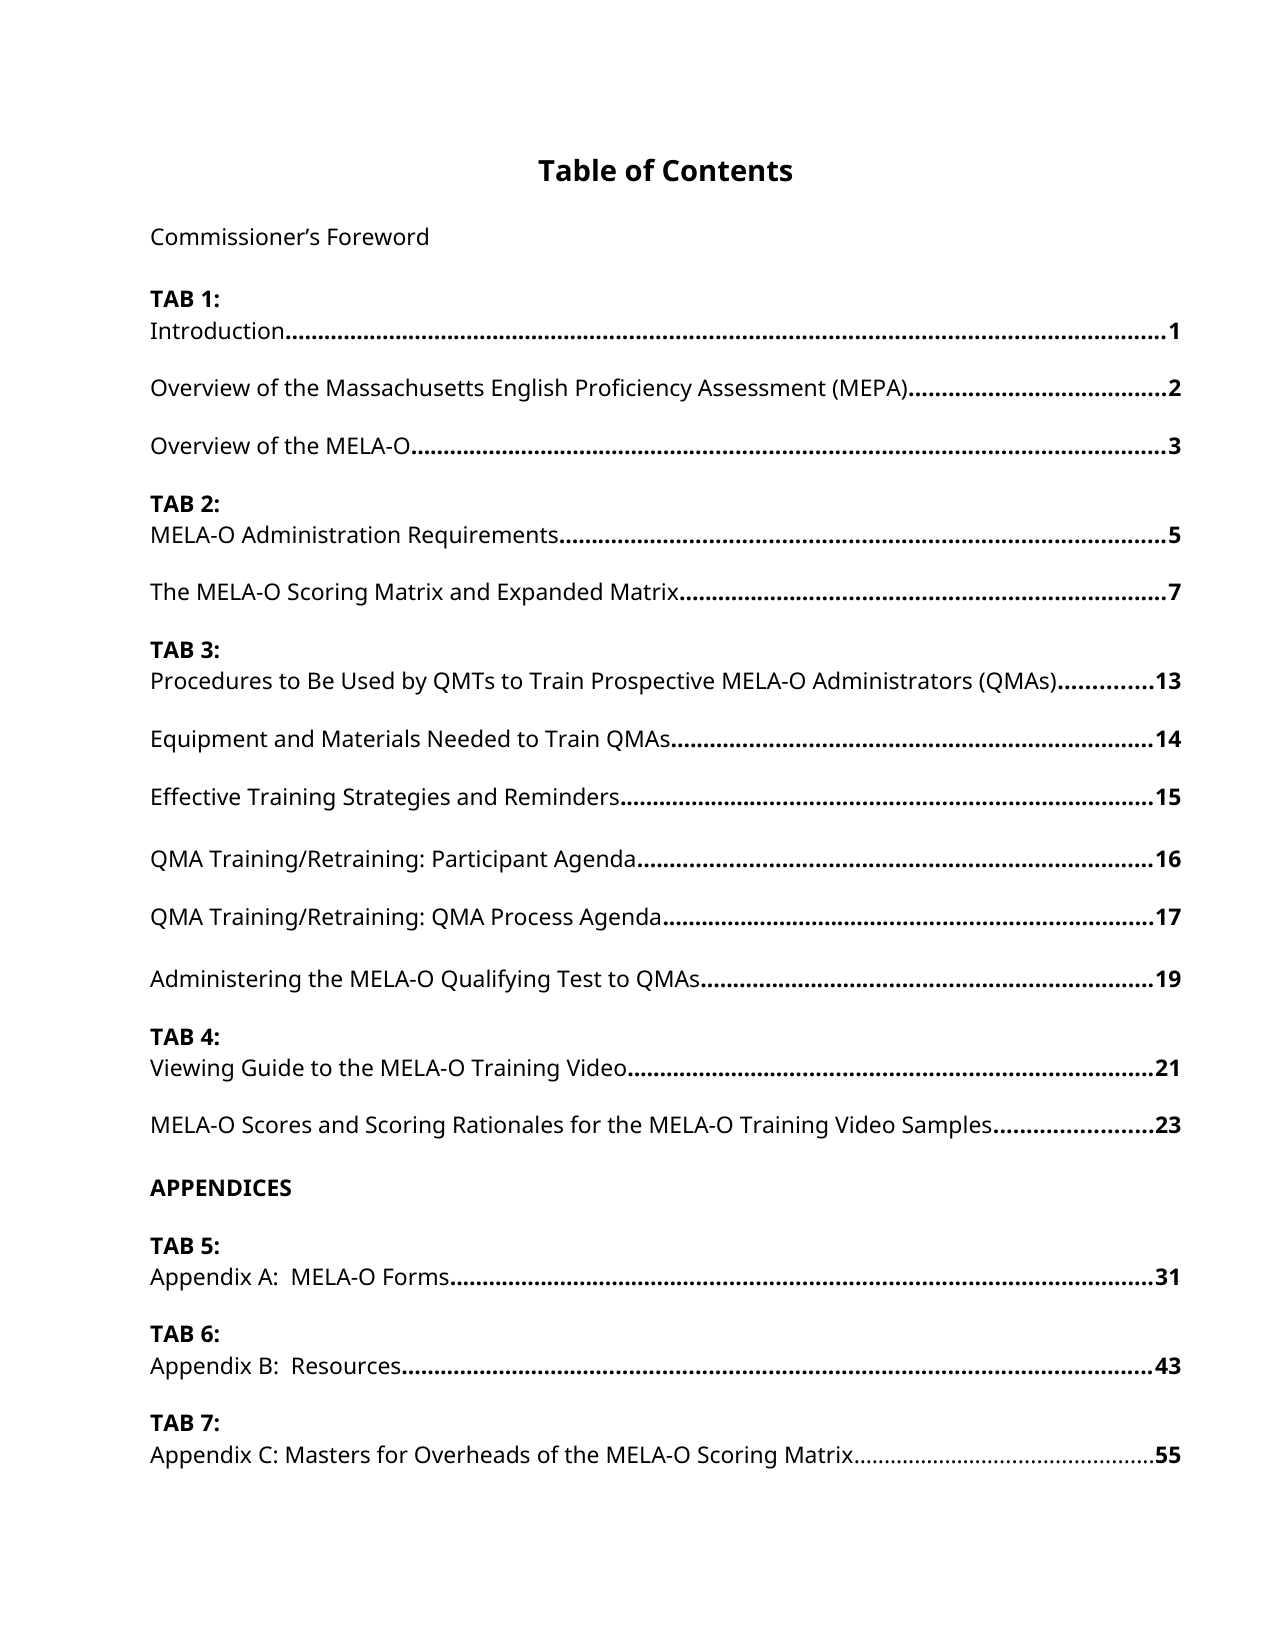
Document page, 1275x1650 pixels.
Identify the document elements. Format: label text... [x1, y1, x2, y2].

text TAB 1: [150, 283, 1181, 315]
text TAB 5: [150, 1229, 1181, 1261]
text Administering the MELA-O Qualifying Test to QMAs 19 [150, 963, 1181, 994]
text QMA Training/Retraining: QMA Process Agenda 17 [150, 901, 1181, 932]
text APPENDICES [150, 1172, 1181, 1203]
text Commissioner’s Foreword [150, 221, 1181, 252]
text TAB 7: [150, 1407, 1181, 1438]
text MELA-O Administration Requirements 5 [150, 519, 1181, 550]
text Table of Contents [150, 150, 1181, 190]
text Overview of the Massachusetts English Proficiency Assessment (MEPA) 2 [150, 372, 1181, 403]
text Viewing Guide to the MELA-O Training Video 21 [150, 1052, 1181, 1083]
text Appendix B: Resources 43 [150, 1350, 1181, 1381]
text TAB 4: [150, 1021, 1181, 1052]
text Overview of the MELA-O 3 [150, 430, 1181, 461]
text Procedures to Be Used by QMTs to Train Prospective MELA-O Administrators (QMAs) 13 [150, 665, 1181, 696]
text The MELA-O Scoring Matrix and Expanded Matrix 7 [150, 576, 1181, 608]
text TAB 2: [150, 487, 1181, 519]
text Equipment and Materials Needed to Train QMAs 14 [150, 723, 1181, 754]
text Introduction 1 [150, 315, 1181, 346]
text TAB 6: [150, 1318, 1181, 1350]
text QMA Training/Retraining: Participant Agenda 16 [150, 843, 1181, 874]
text TAB 3: [150, 634, 1181, 665]
text Appendix C: Masters for Overheads of the MELA-O Scoring Matrix 55 [150, 1438, 1181, 1470]
text Effective Training Strategies and Reminders 15 [150, 780, 1181, 812]
text MELA-O Scores and Scoring Rationales for the MELA-O Training Video Samples 23 [150, 1109, 1181, 1141]
text Appendix A: MELA-O Forms 31 [150, 1261, 1181, 1292]
